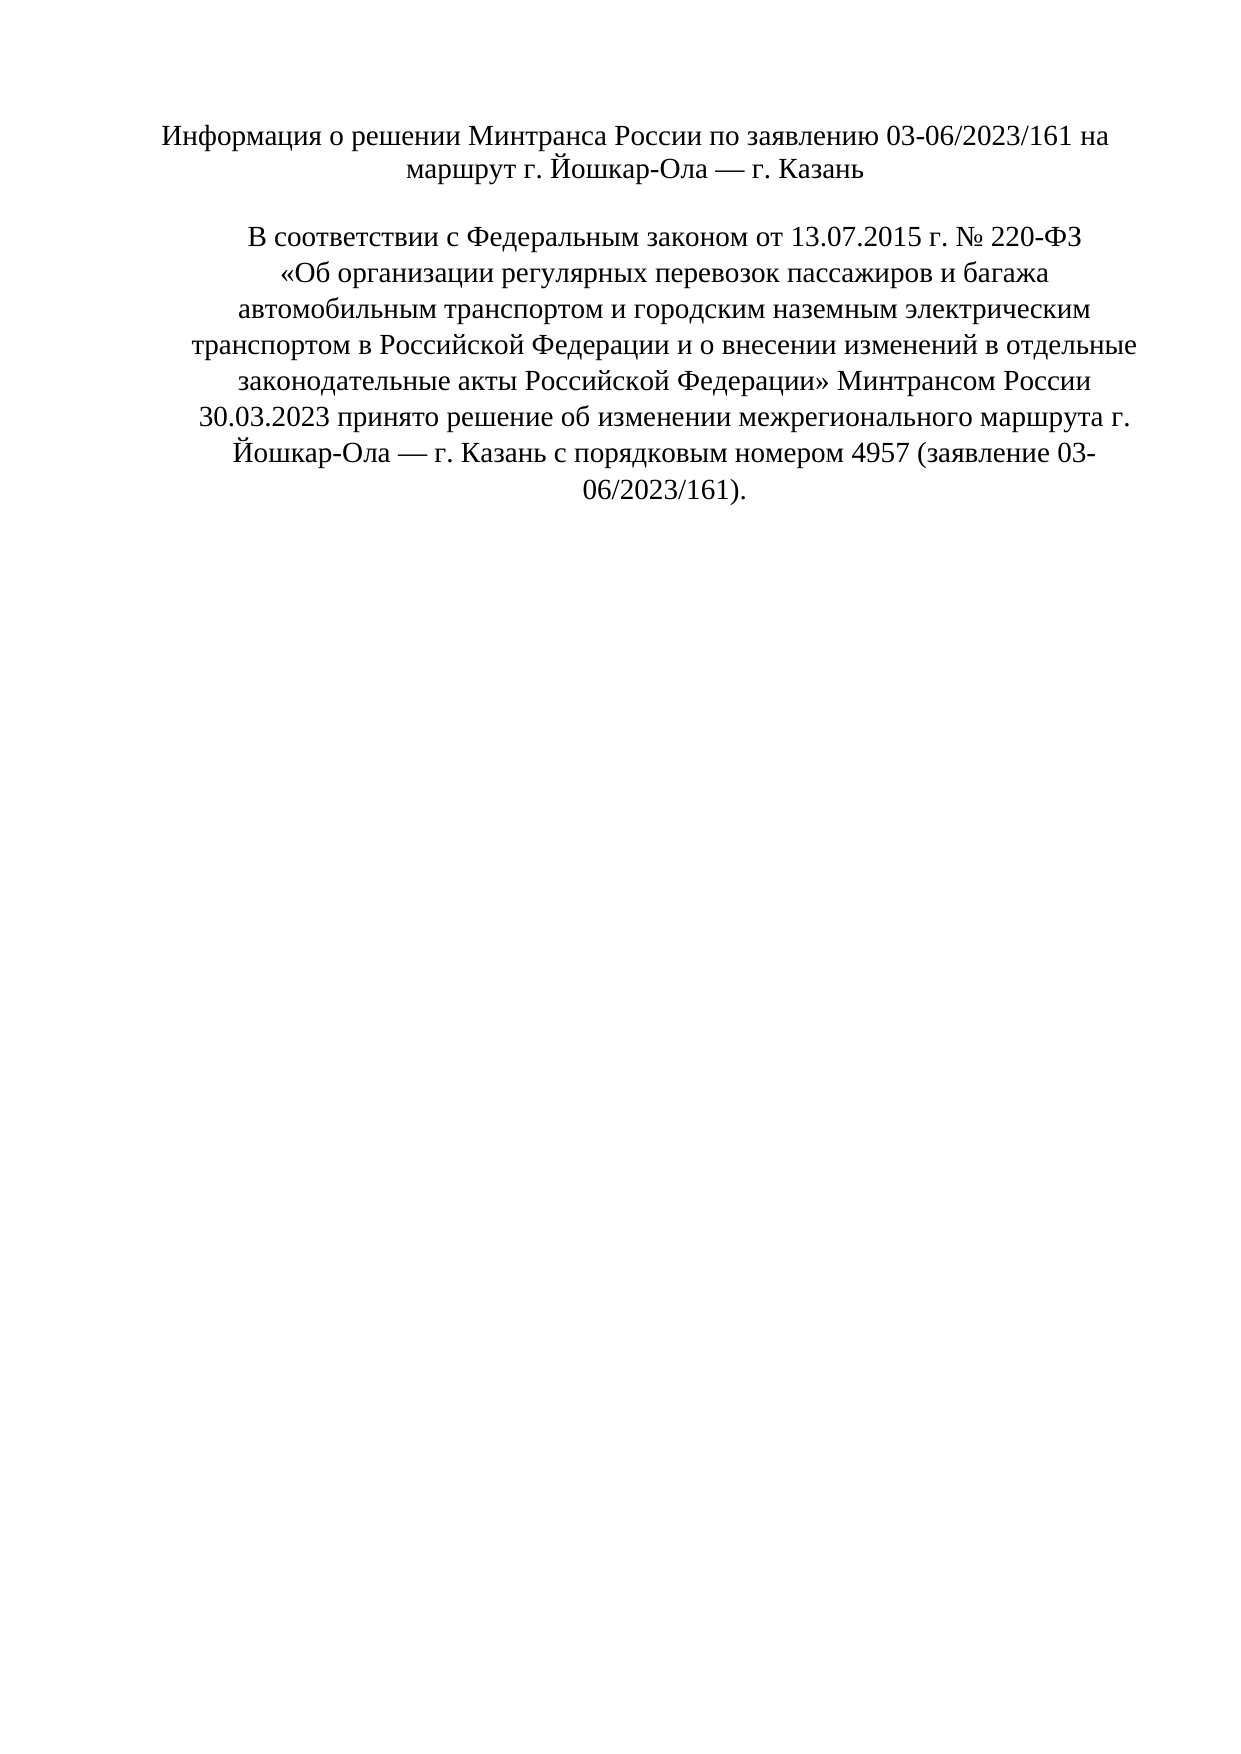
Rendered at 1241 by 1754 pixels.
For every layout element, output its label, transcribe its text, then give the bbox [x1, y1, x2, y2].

text Информация о решении Минтранса России по заявлению 03-06/2023/161 на маршрут г. Йошкар-Ола — г. Казань [118, 118, 1152, 185]
text В соответствии с Федеральным законом от 13.07.2015 г. № 220-ФЗ «Об организации регулярных перевозок пассажиров и багажа автомобильным транспортом и городским наземным электрическим транспортом в Российской Федерации и о внесении изменений в отдельные законодательные акты Российской Федерации» Минтрансом России 30.03.2023 принято решение об изменении межрегионального маршрута г. Йошкар-Ола — г. Казань с порядковым номером 4957 (заявление 03-06/2023/161). [177, 219, 1152, 505]
